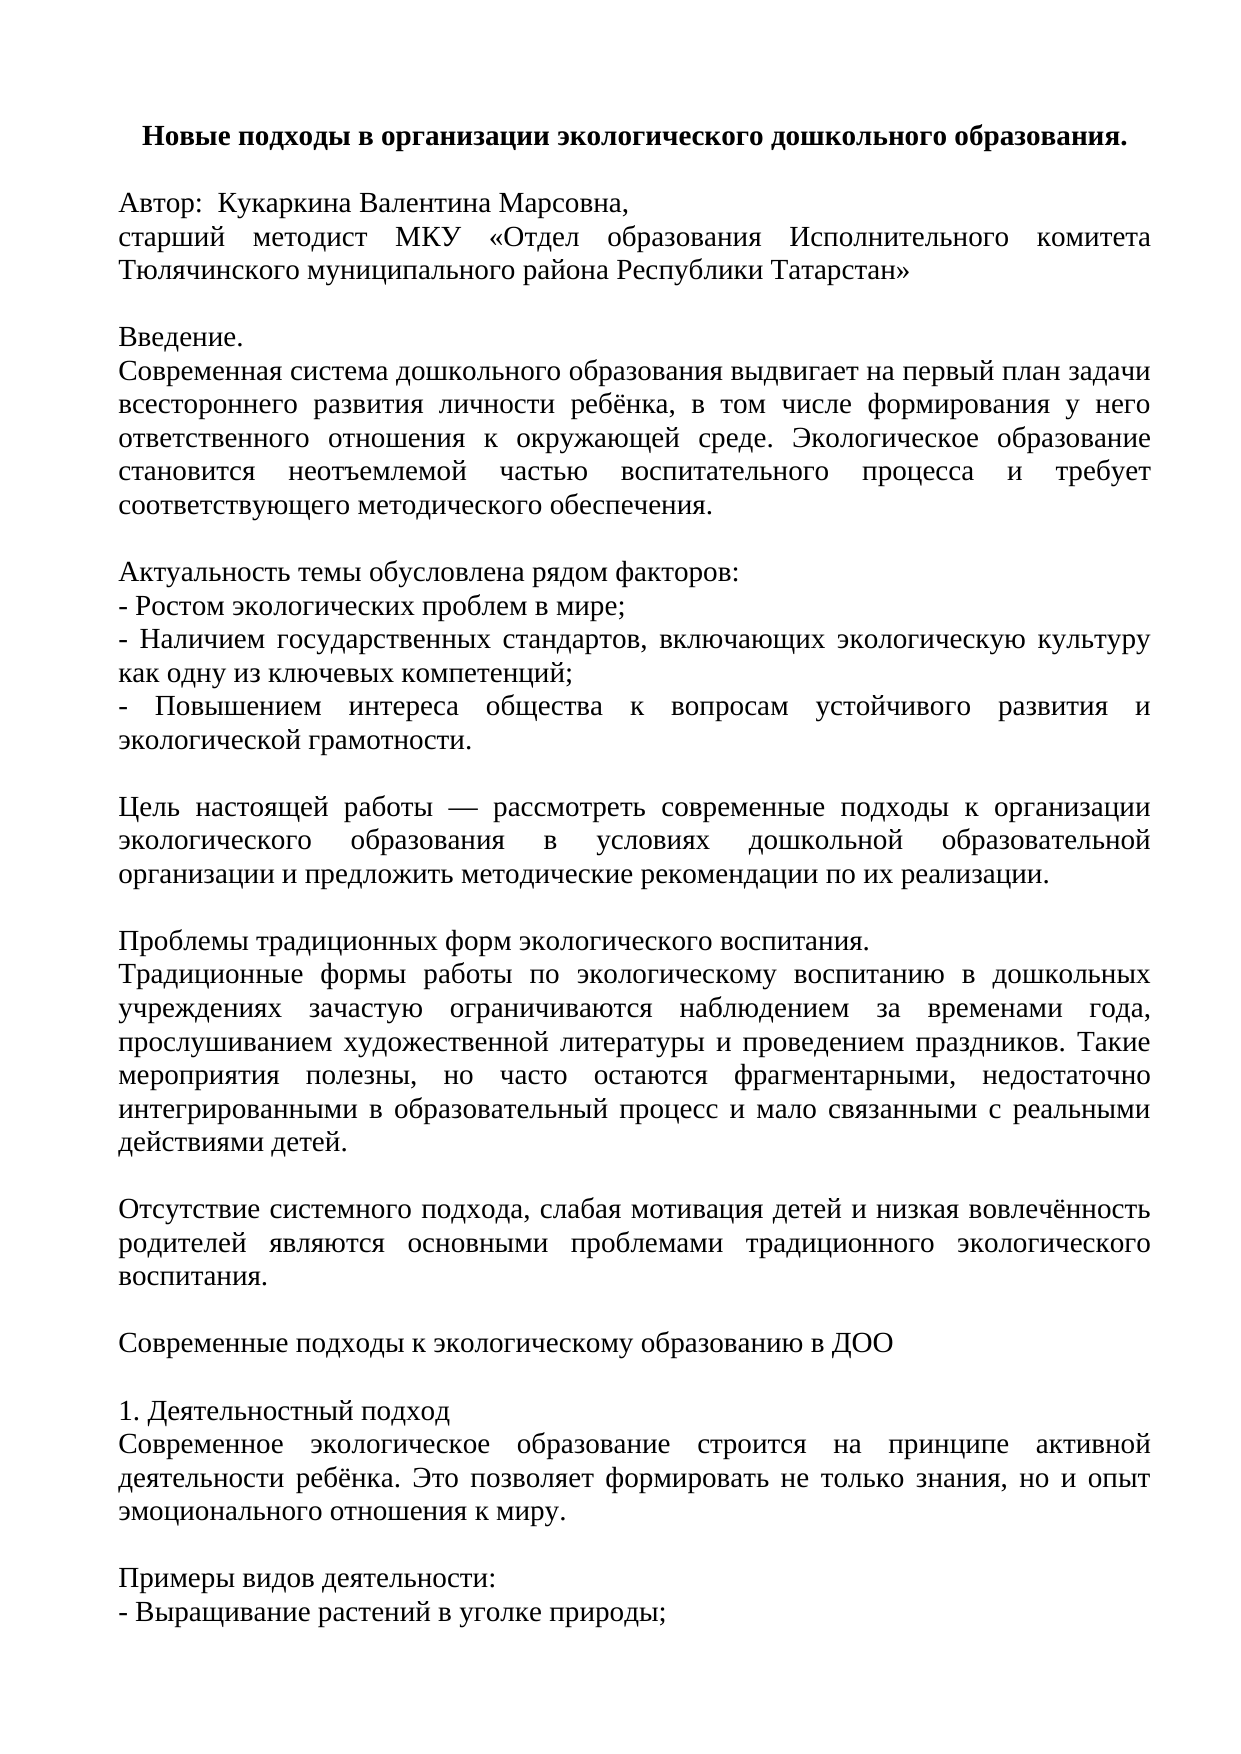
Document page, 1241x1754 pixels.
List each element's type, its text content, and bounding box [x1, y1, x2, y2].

text - Повышением интереса общества к вопросам устойчивого развития и экологической грамотности. [118, 688, 1152, 755]
text Традиционные формы работы по экологическому воспитанию в дошкольных учреждениях зачастую ограничиваются наблюдением за временами года, прослушиванием художественной литературы и проведением праздников. Такие мероприятия полезны, но часто остаются фрагментарными, недостаточно интегрированными в образовательный процесс и мало связанными с реальными действиями детей. [118, 957, 1152, 1158]
text Отсутствие системного подхода, слабая мотивация детей и низкая вовлечённость родителей являются основными проблемами традиционного экологического воспитания. [118, 1191, 1152, 1292]
text 1. Деятельностный подход [118, 1393, 1152, 1426]
text Цель настоящей работы — рассмотреть современные подходы к организации экологического образования в условиях дошкольной образовательной организации и предложить методические рекомендации по их реализации. [118, 789, 1152, 889]
text - Ростом экологических проблем в мире; [118, 588, 1152, 621]
text - Выращивание растений в уголке природы; [118, 1594, 1152, 1627]
text Новые подходы в организации экологического дошкольного образования. [118, 118, 1152, 152]
text Введение. [118, 319, 1152, 353]
text Актуальность темы обусловлена рядом факторов: [118, 554, 1152, 588]
text Примеры видов деятельности: [118, 1560, 1152, 1594]
text Автор: Кукаркина Валентина Марсовна, [118, 185, 1152, 219]
text Проблемы традиционных форм экологического воспитания. [118, 923, 1152, 957]
text Современное экологическое образование строится на принципе активной деятельности ребёнка. Это позволяет формировать не только знания, но и опыт эмоционального отношения к миру. [118, 1426, 1152, 1527]
text Современные подходы к экологическому образованию в ДОО [118, 1326, 1152, 1359]
text Современная система дошкольного образования выдвигает на первый план задачи всестороннего развития личности ребёнка, в том числе формирования у него ответственного отношения к окружающей среде. Экологическое образование становится неотъемлемой частью воспитательного процесса и требует соответствующего методического обеспечения. [118, 353, 1152, 521]
text - Наличием государственных стандартов, включающих экологическую культуру как одну из ключевых компетенций; [118, 621, 1152, 688]
text старший методист МКУ «Отдел образования Исполнительного комитета Тюлячинского муниципального района Республики Татарстан» [118, 219, 1152, 286]
